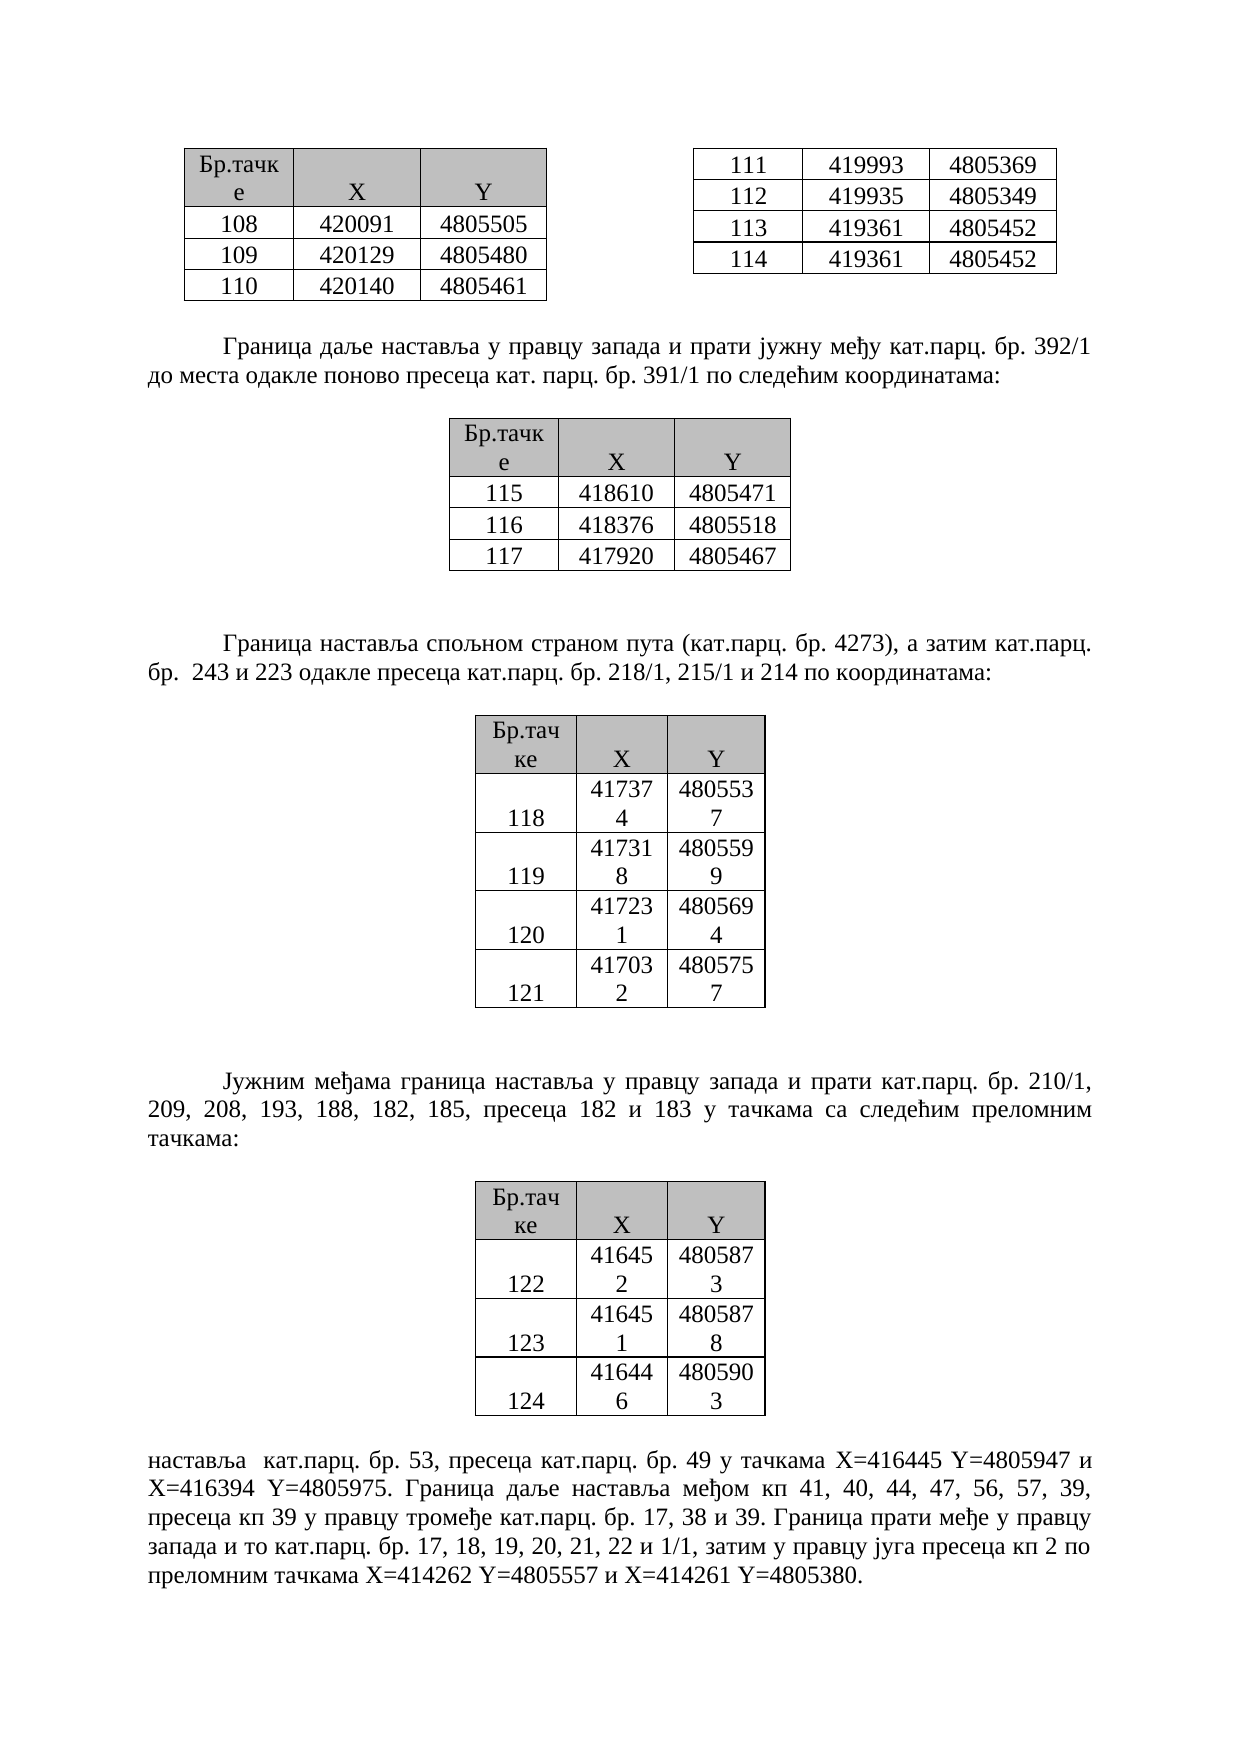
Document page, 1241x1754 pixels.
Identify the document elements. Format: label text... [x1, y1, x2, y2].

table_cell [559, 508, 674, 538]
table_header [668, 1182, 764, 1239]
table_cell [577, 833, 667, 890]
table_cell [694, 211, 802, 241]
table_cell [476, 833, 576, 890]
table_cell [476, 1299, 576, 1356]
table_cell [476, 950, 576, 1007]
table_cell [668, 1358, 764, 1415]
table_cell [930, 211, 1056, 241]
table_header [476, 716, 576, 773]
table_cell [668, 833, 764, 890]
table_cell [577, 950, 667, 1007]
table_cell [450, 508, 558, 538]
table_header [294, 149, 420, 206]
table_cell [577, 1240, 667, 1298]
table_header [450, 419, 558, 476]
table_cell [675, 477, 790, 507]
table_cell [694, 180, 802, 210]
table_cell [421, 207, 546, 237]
text наставља кат.парц. бр. 53, пресеца кат.парц. бр. 49 у тачкама X=416445 Y=4805947 и X=416394 Y=4805975. Граница даље наставља међом кп 41, 40, 44, 47, 56, 57, 39, пресеца кп 39 у правцу тромеђе кат.парц. бр. 17, 38 и 39. Граница прати међе у правцу запада и то кат.парц. бр. 17, 18, 19, 20, 21, 22 и 1/1, затим у правцу југа пресеца кп 2 по преломним тачкама X=414262 Y=4805557 и X=414261 Y=4805380. [148, 1445, 1093, 1588]
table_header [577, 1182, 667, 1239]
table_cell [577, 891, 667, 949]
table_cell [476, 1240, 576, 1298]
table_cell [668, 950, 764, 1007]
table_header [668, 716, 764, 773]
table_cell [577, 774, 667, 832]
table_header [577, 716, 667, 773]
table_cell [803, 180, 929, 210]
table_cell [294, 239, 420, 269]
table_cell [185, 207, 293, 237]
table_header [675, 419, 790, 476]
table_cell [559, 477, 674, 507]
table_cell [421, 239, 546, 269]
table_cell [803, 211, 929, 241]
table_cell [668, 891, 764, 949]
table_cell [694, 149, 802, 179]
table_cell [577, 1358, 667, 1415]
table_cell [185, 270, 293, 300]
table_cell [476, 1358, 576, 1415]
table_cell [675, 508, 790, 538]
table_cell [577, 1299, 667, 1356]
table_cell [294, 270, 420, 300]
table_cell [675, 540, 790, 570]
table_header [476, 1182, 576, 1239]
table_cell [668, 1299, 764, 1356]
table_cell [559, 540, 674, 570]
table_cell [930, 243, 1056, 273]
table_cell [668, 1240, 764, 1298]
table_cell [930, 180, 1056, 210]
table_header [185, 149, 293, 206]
text Јужним међама граница наставља у правцу запада и прати кат.парц. бр. 210/1, 209, 208, 193, 188, 182, 185, пресеца 182 и 183 у тачкама са следећим преломним тачкама: [148, 1066, 1093, 1152]
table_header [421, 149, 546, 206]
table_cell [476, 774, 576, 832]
text Граница наставља спољном страном пута (кат.парц. бр. 4273), а затим кат.парц. бр. 243 и 223 одакле пресеца кат.парц. бр. 218/1, 215/1 и 214 по координатама: [148, 628, 1093, 686]
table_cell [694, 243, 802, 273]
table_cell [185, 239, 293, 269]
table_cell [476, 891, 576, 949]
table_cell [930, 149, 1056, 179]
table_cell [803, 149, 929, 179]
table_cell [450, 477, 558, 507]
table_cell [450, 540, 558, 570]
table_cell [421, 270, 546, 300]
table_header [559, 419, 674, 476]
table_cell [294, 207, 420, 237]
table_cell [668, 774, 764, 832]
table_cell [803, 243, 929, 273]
text Граница даље наставља у правцу запада и прати јужну међу кат.парц. бр. 392/1 до места одакле поново пресеца кат. парц. бр. 391/1 по следећим координатама: [148, 331, 1093, 389]
